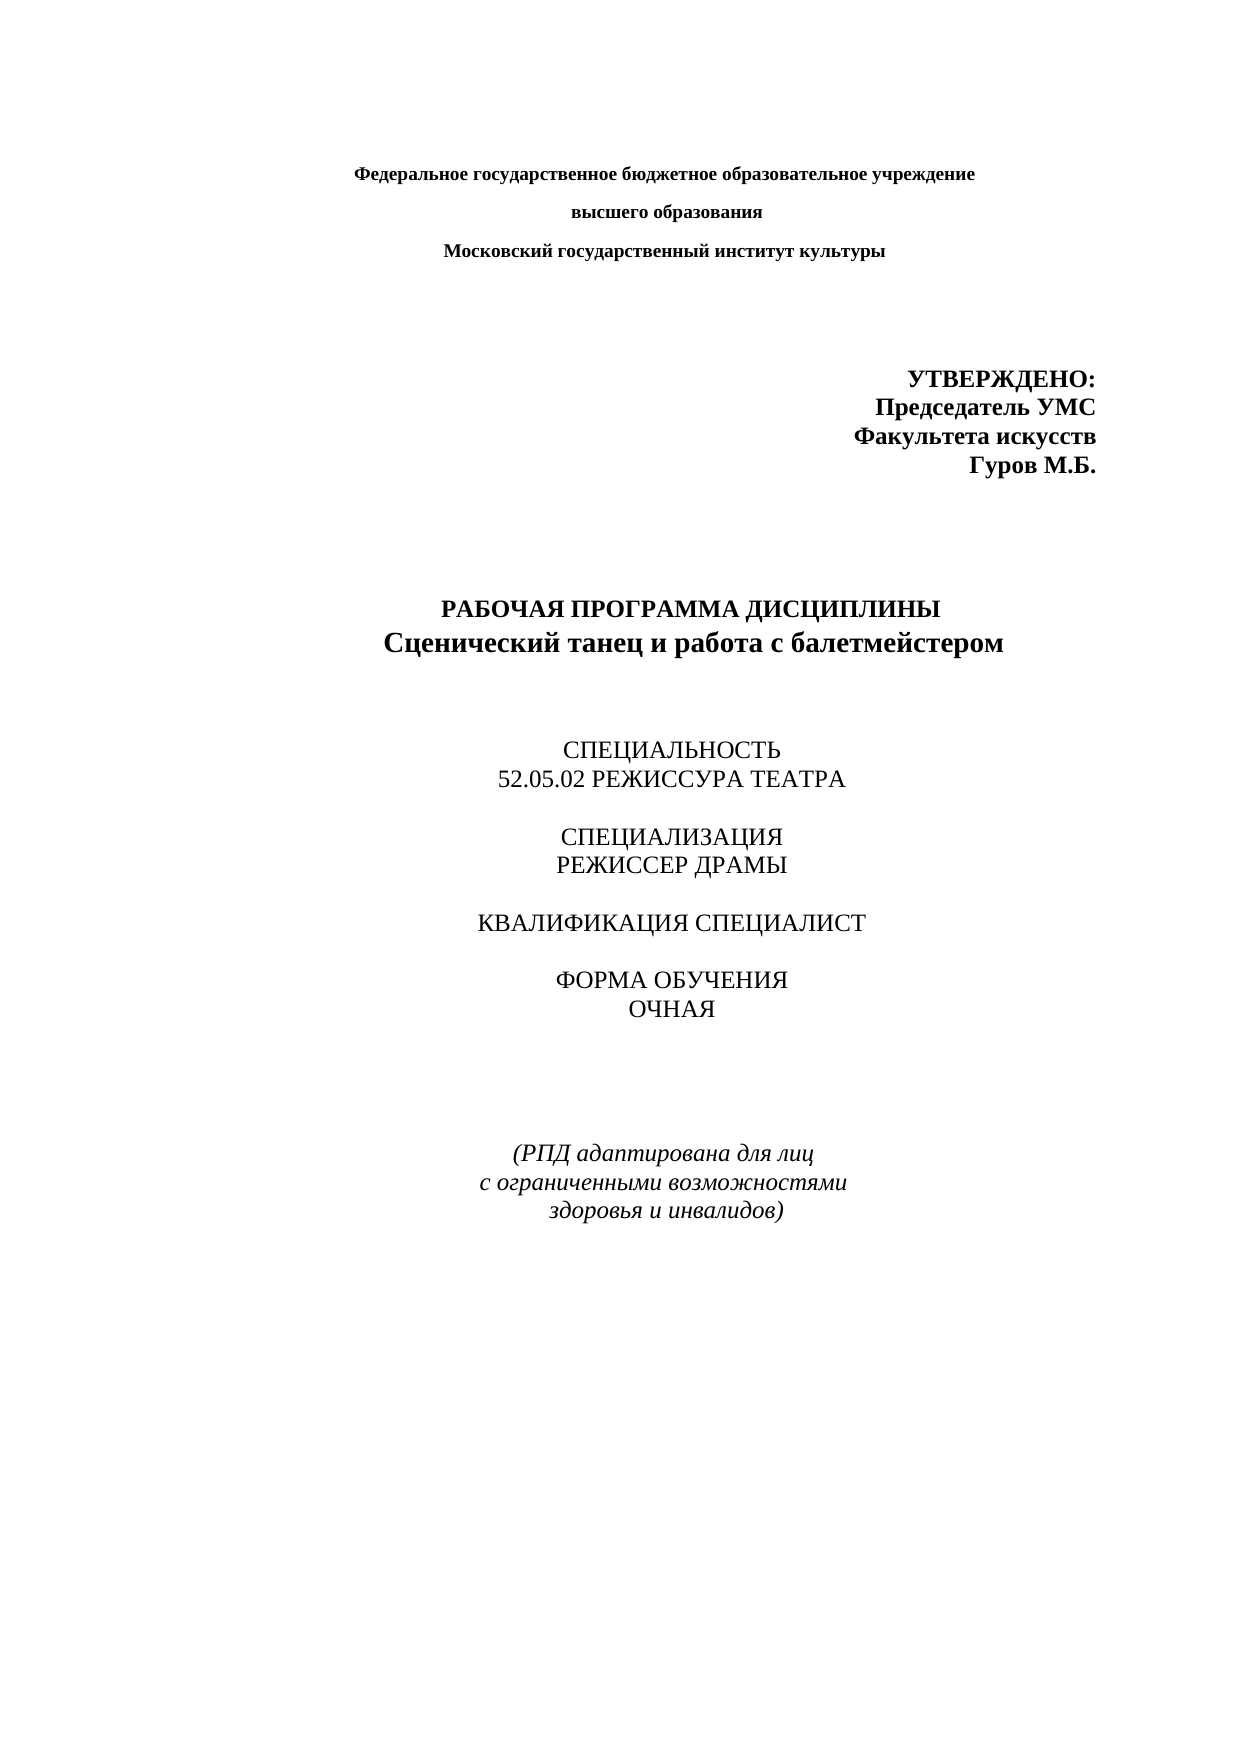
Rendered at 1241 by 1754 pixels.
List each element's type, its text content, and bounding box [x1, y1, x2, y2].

text ФОРМА ОБУЧЕНИЯ [192, 965, 1152, 994]
text СПЕЦИАЛИЗАЦИЯ [192, 822, 1152, 850]
text (РПД адаптирована для лиц [177, 1138, 1152, 1167]
text КВАЛИФИКАЦИЯ СПЕЦИАЛИСТ [192, 908, 1152, 937]
text высшего образования [177, 201, 1152, 239]
text РАБОЧАЯ ПРОГРАММА ДИСЦИПЛИНЫ Сценический танец и работа с балетмейстером [177, 594, 1152, 659]
text РЕЖИССЕР ДРАМЫ [192, 850, 1152, 879]
table_header УТВЕРЖДЕНО: Председатель УМС Факультета искусств Гуров М.Б. [665, 364, 1107, 479]
text ОЧНАЯ [192, 994, 1152, 1023]
text 52.05.02 РЕЖИССУРА ТЕАТРА [192, 764, 1152, 793]
text Московский государственный институт культуры [177, 239, 1152, 277]
text с ограниченными возможностями [177, 1167, 1152, 1195]
text Федеральное государственное бюджетное образовательное учреждение [177, 162, 1152, 201]
text СПЕЦИАЛЬНОСТЬ [192, 735, 1152, 764]
text здоровья и инвалидов) [177, 1195, 1152, 1224]
